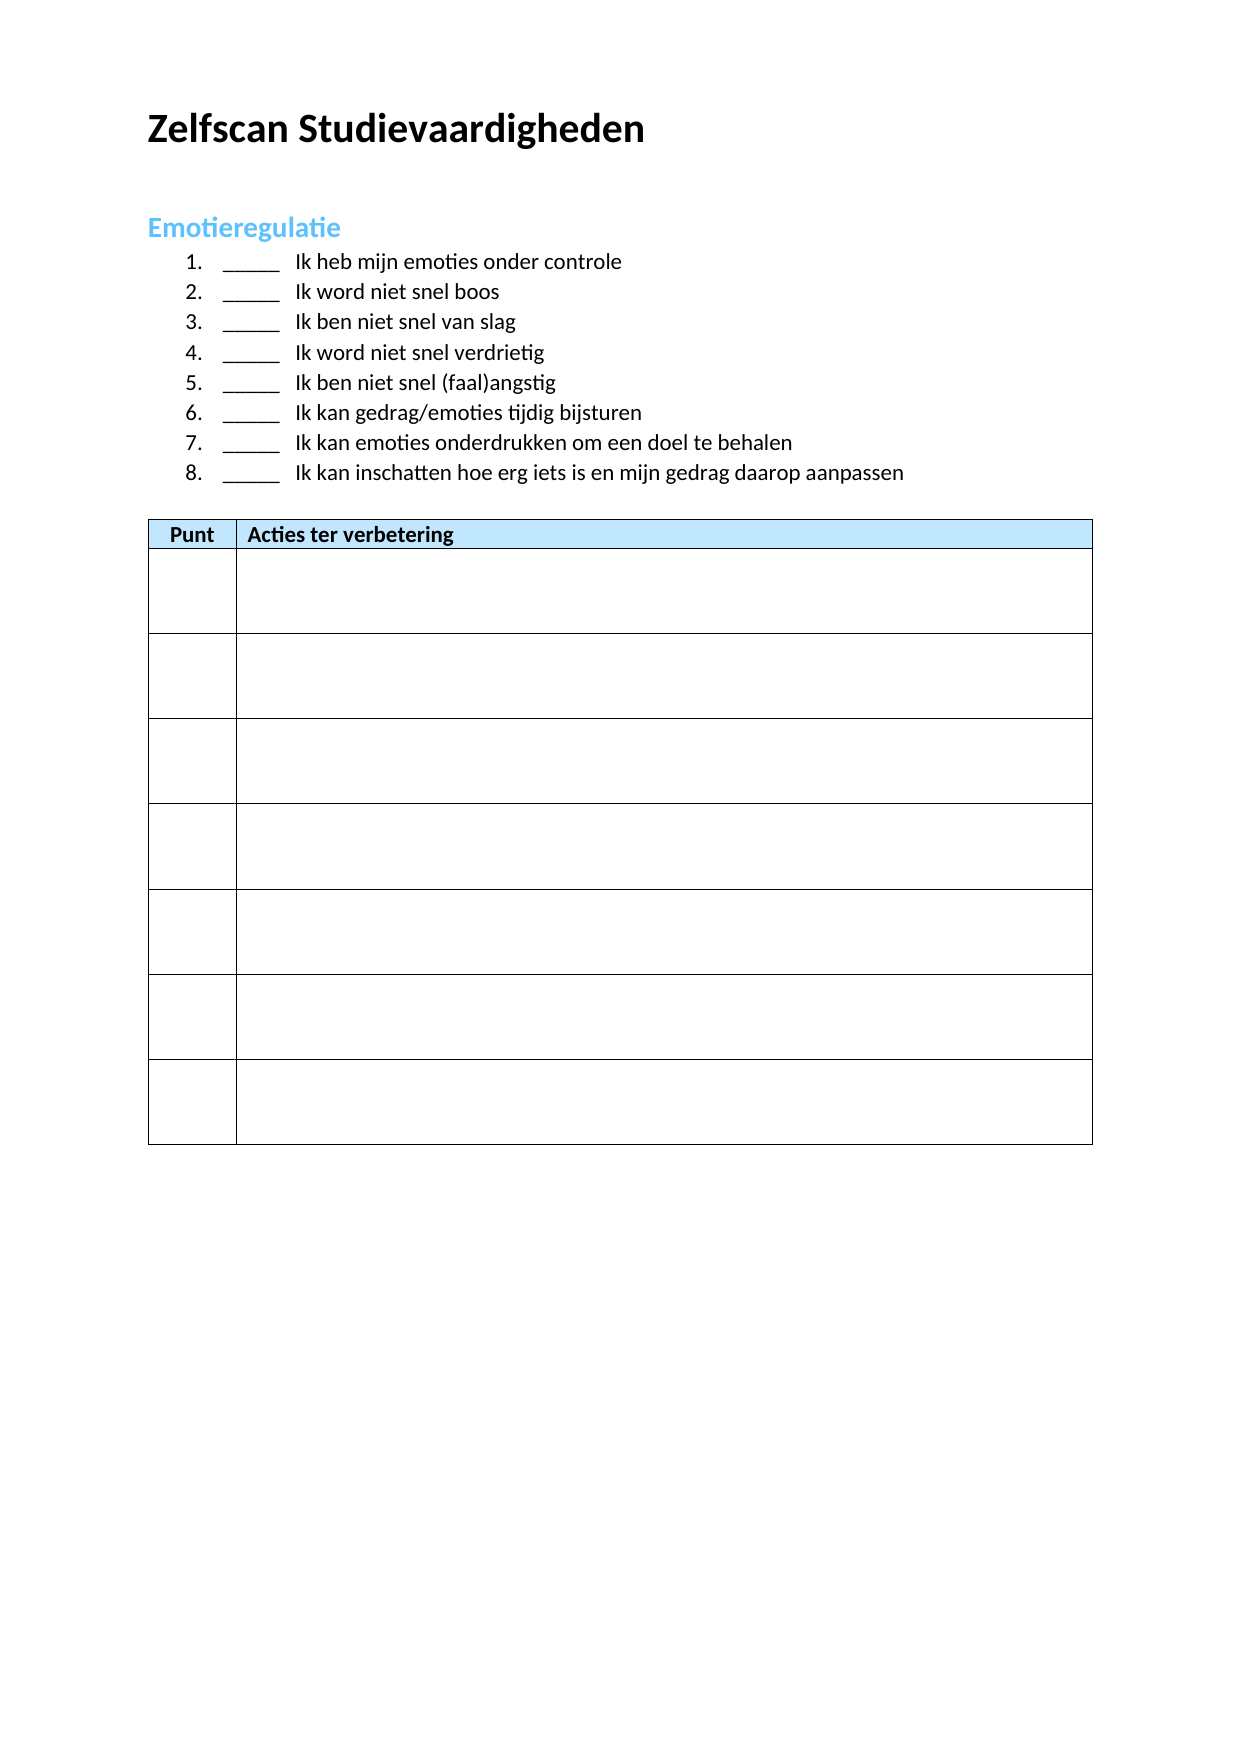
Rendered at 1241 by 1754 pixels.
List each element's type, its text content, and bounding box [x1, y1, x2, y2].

table_cell [237, 549, 1092, 633]
table_cell [149, 634, 236, 718]
table_cell [149, 890, 236, 973]
table_cell [149, 549, 236, 633]
list _____ Ik kan inschatten hoe erg iets is en mijn gedrag daarop aanpassen [185, 458, 1093, 517]
list _____ Ik ben niet snel (faal)angstig [185, 368, 1093, 396]
table_cell [149, 804, 236, 888]
table_cell [237, 975, 1092, 1059]
table_cell [149, 975, 236, 1059]
list _____ Ik heb mijn emoties onder controle [185, 247, 1093, 275]
text Emotieregulatie [148, 209, 1093, 244]
table_header Acties ter verbetering [237, 520, 1092, 548]
list _____ Ik kan gedrag/emoties tijdig bijsturen [185, 398, 1093, 426]
list _____ Ik word niet snel boos [185, 277, 1093, 305]
table_cell [237, 890, 1092, 973]
list _____ Ik kan emoties onderdrukken om een doel te behalen [185, 428, 1093, 456]
table_cell [237, 634, 1092, 718]
table_cell [237, 719, 1092, 803]
list _____ Ik ben niet snel van slag [185, 307, 1093, 336]
table_cell [237, 1060, 1092, 1144]
table_cell [149, 719, 236, 803]
table_cell [149, 1060, 236, 1144]
table_header Punt [149, 520, 236, 548]
table_cell [237, 804, 1092, 888]
list _____ Ik word niet snel verdrietig [185, 338, 1093, 366]
